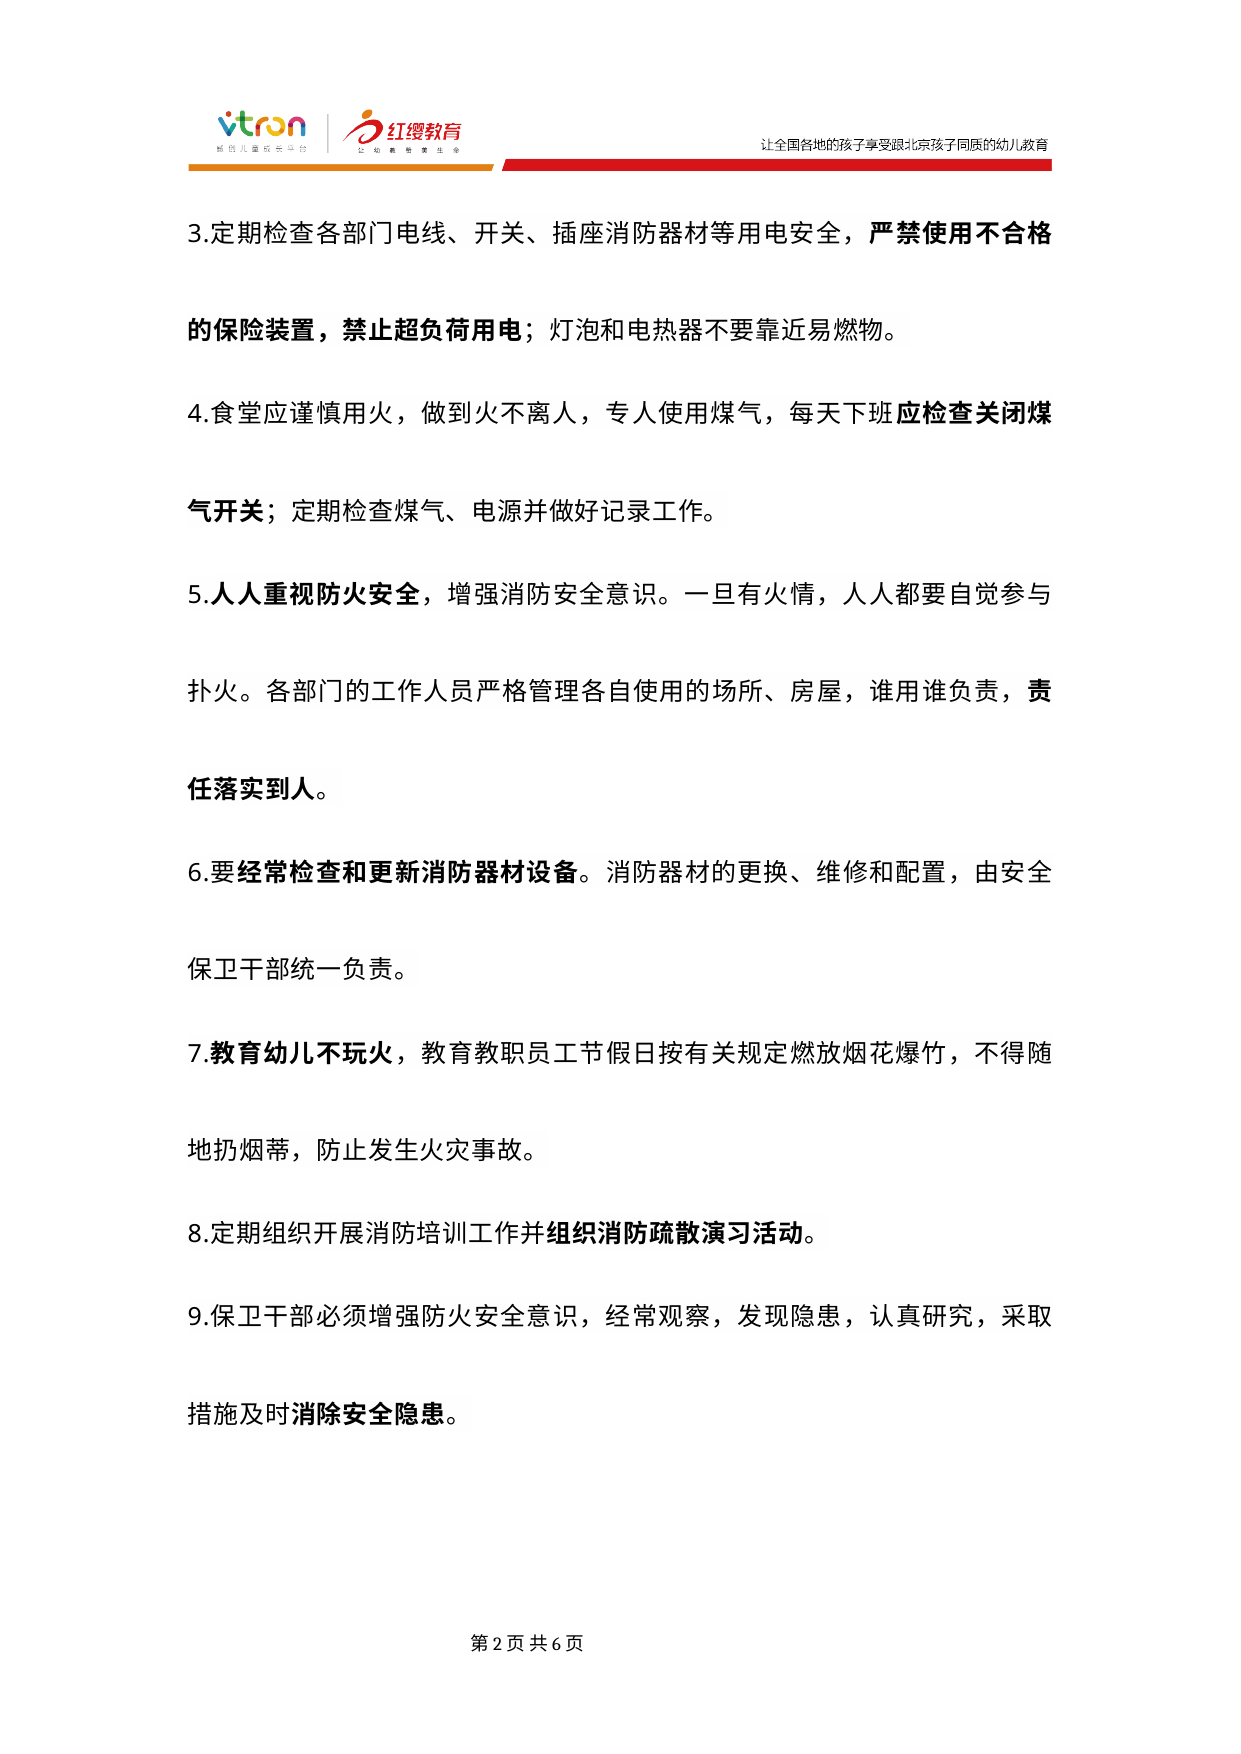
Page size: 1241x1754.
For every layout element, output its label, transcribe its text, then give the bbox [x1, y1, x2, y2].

text 4.食堂应谨慎用火，做到火不离人，专人使用煤气，每天下班应检查关闭煤气开关；定期检查煤气、电源并做好记录工作。 [187, 379, 1053, 542]
text 8.定期组织开展消防培训工作并组织消防疏散演习活动。 [187, 1199, 1053, 1264]
text 3.定期检查各部门电线、开关、插座消防器材等用电安全，严禁使用不合格的保险装置，禁止超负荷用电；灯泡和电热器不要靠近易燃物。 [187, 199, 1053, 361]
text 5.人人重视防火安全，增强消防安全意识。一旦有火情，人人都要自觉参与扑火。各部门的工作人员严格管理各自使用的场所、房屋，谁用谁负责，责任落实到人。 [187, 560, 1053, 820]
text 9.保卫干部必须增强防火安全意识，经常观察，发现隐患，认真研究，采取措施及时消除安全隐患。 [187, 1282, 1053, 1445]
picture [188, 88, 1052, 189]
text 7.教育幼儿不玩火，教育教职员工节假日按有关规定燃放烟花爆竹，不得随地扔烟蒂，防止发生火灾事故。 [187, 1019, 1053, 1181]
text 6.要经常检查和更新消防器材设备。消防器材的更换、维修和配置，由安全保卫干部统一负责。 [187, 838, 1053, 1001]
